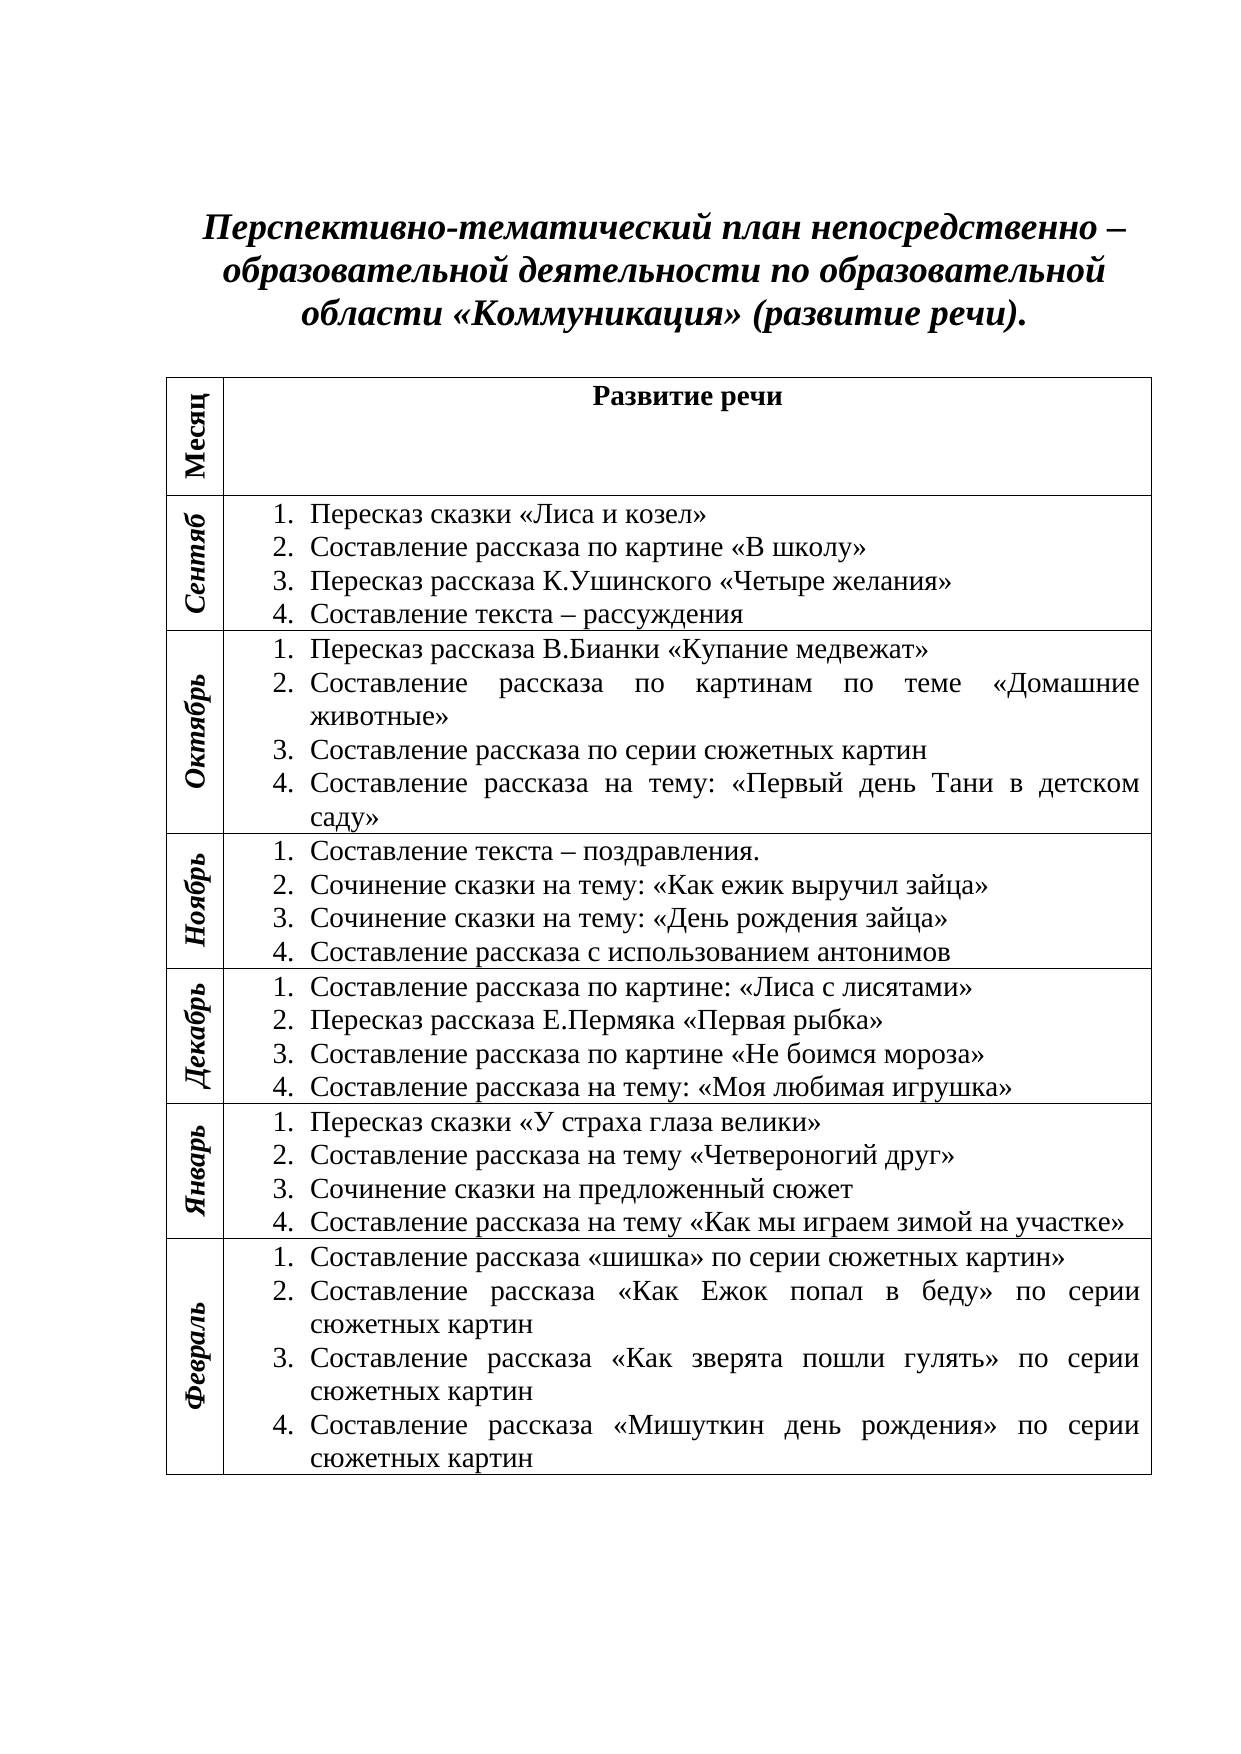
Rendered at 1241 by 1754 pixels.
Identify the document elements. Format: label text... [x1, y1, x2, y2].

table_cell Февраль [167, 1239, 223, 1474]
table_cell Составление рассказа по картине: «Лиса с лисятами» Пересказ рассказа Е.Пермяка «Первая рыбка» Составление рассказа по картине «Не боимся мороза» Составление рассказа на тему: «Моя любимая игрушка» [224, 969, 1151, 1103]
table_header Развитие речи [224, 378, 1151, 495]
table_cell Составление рассказа «шишка» по серии сюжетных картин» Составление рассказа «Как Ежок попал в беду» по серии сюжетных картин Составление рассказа «Как зверята пошли гулять» по серии сюжетных картин Составление рассказа «Мишуткин день рождения» по серии сюжетных картин [224, 1239, 1151, 1474]
table_cell Пересказ сказки «У страха глаза велики» Составление рассказа на тему «Четвероногий друг» Сочинение сказки на предложенный сюжет Составление рассказа на тему «Как мы играем зимой на участке» [224, 1104, 1151, 1238]
table_cell Пересказ рассказа В.Бианки «Купание медвежат» Составление рассказа по картинам по теме «Домашние животные» Составление рассказа по серии сюжетных картин Составление рассказа на тему: «Первый день Тани в детском саду» [224, 631, 1151, 832]
table_cell Пересказ сказки «Лиса и козел» Составление рассказа по картине «В школу» Пересказ рассказа К.Ушинского «Четыре желания» Составление текста – рассуждения [224, 496, 1151, 630]
table_cell Ноябрь [167, 834, 223, 968]
text Перспективно-тематический план непосредственно – образовательной деятельности по образовательной области «Коммуникация» (развитие речи). [177, 204, 1152, 334]
table_header Месяц [167, 378, 223, 495]
table_cell Сентябрь [167, 496, 223, 630]
table_cell Декабрь [167, 969, 223, 1103]
table_cell Составление текста – поздравления. Сочинение сказки на тему: «Как ежик выручил зайца» Сочинение сказки на тему: «День рождения зайца» Составление рассказа с использованием антонимов [224, 834, 1151, 968]
table_cell Январь [167, 1104, 223, 1238]
table_cell Октябрь [167, 631, 223, 832]
